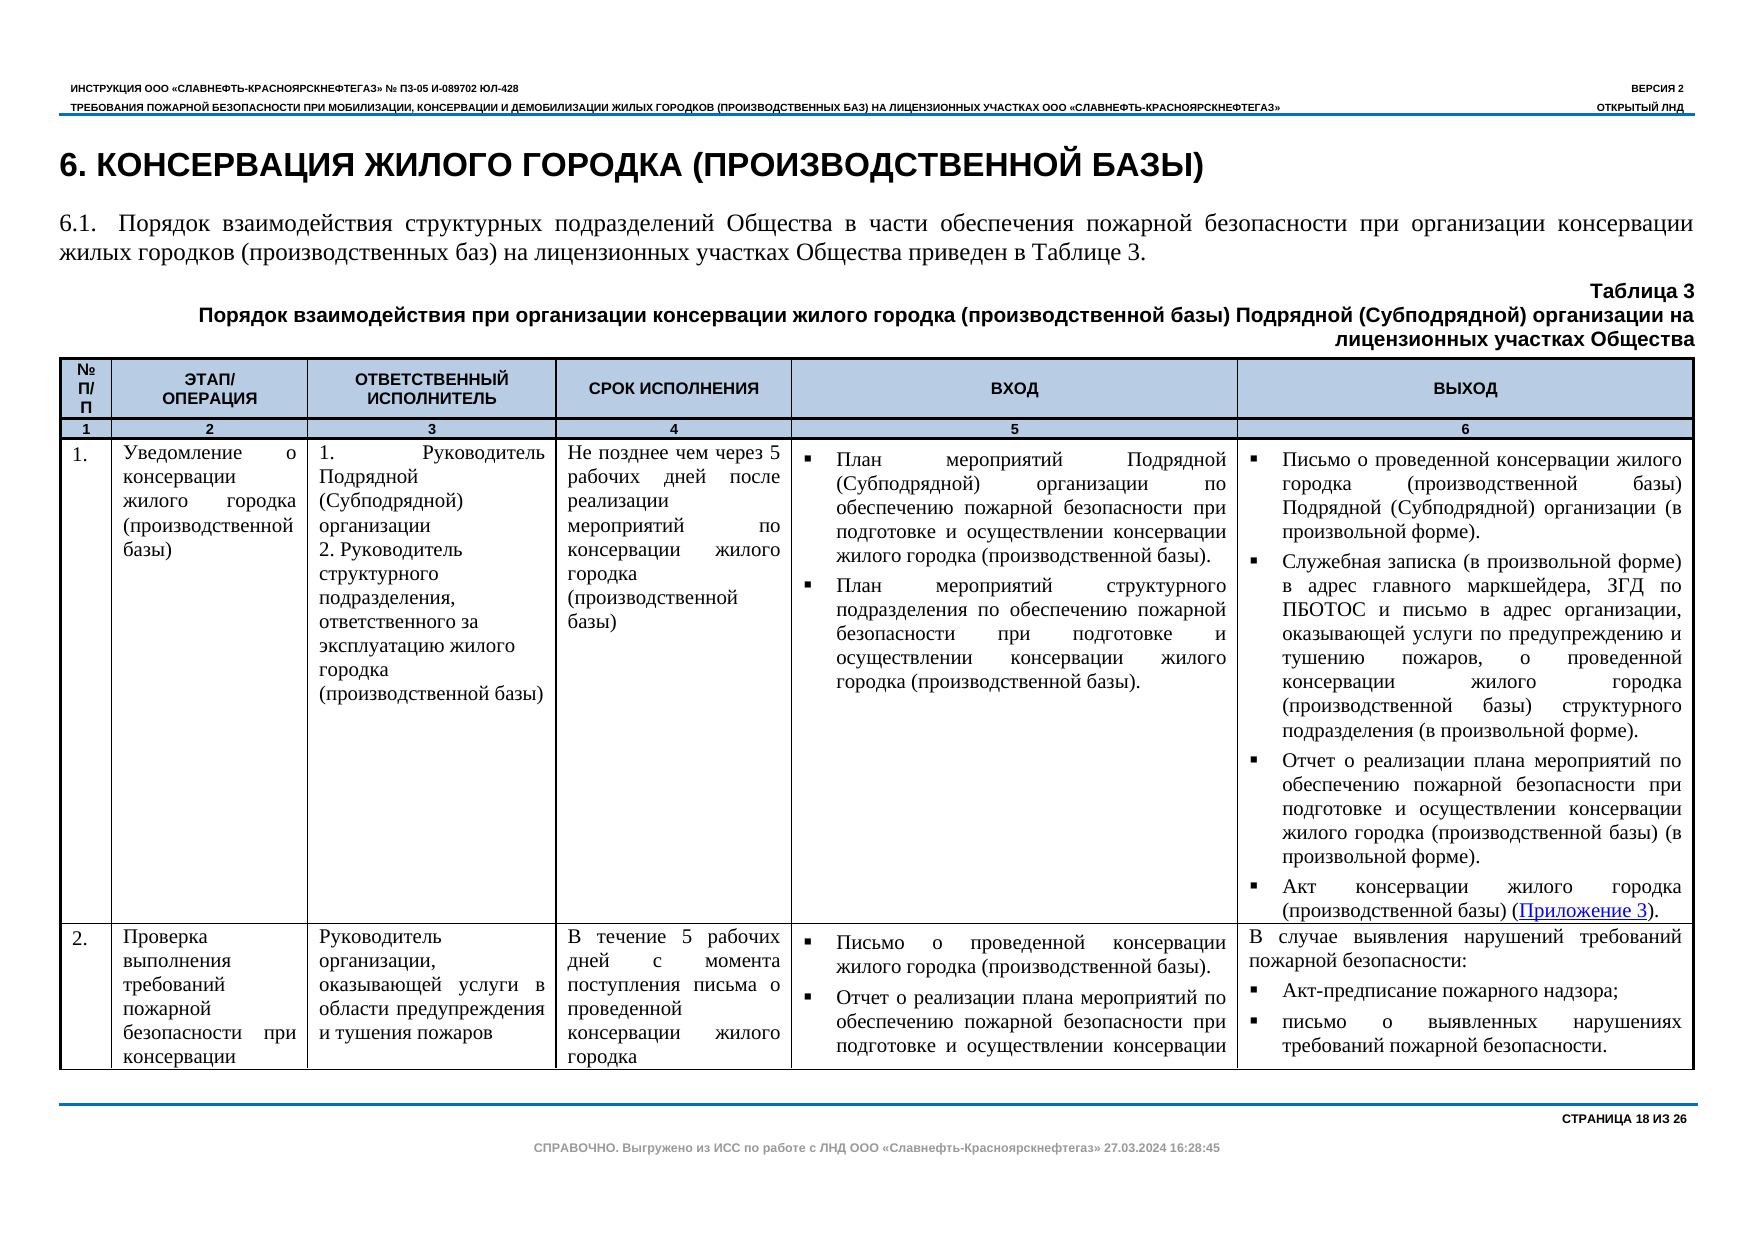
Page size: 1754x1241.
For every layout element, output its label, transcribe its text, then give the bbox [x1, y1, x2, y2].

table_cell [557, 924, 791, 1068]
table_cell 6 [1238, 420, 1692, 437]
table_cell 5 [792, 420, 1237, 437]
list Таблица 3 [59, 278, 1695, 302]
table_header Выход [1238, 360, 1692, 417]
table_cell [62, 440, 111, 922]
table_header № п/п [62, 360, 111, 417]
table_cell Не позднее чем через 5 рабочих дней после реализации мероприятий по консервации жилого городка (производственной базы) [557, 440, 791, 922]
table_cell Уведомление о консервации жилого городка (производственной базы) [112, 440, 307, 922]
table_header Этап/ Операция [112, 360, 307, 417]
table_cell План мероприятий Подрядной (Субподрядной) организации по обеспечению пожарной безопасности при подготовке и осуществлении консервации жилого городка (производственной базы). План мероприятий структурного подразделения по обеспечению пожарной безопасности при подготовке и осуществлении консервации жилого городка (производственной базы). [792, 440, 1237, 922]
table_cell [112, 924, 307, 1068]
table_cell Письмо о проведенной консервации жилого городка (производственной базы) Подрядной (Субподрядной) организации (в произвольной форме). Служебная записка (в произвольной форме) в адрес главного маркшейдера, ЗГД по ПБОТОС и письмо в адрес организации, оказывающей услуги по предупреждению и тушению пожаров, о проведенной консервации жилого городка (производственной базы) структурного подразделения (в произвольной форме). Отчет о реализации плана мероприятий по обеспечению пожарной безопасности при подготовке и осуществлении консервации жилого городка (производственной базы) (в произвольной форме). Акт консервации жилого городка (производственной базы) (Приложение 3). [1238, 440, 1692, 922]
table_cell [308, 924, 555, 1068]
table_header ОТВЕТСТВЕННЫЙ Исполнитель [308, 360, 555, 417]
table_cell 1 [62, 420, 111, 437]
table_cell 1. Руководитель Подрядной (Субподрядной) организации 2. Руководитель структурного подразделения, ответственного за эксплуатацию жилого городка (производственной базы) [308, 440, 555, 922]
subtitle 6. КОНСЕРВАЦИЯ ЖИЛОГО ГОРОДКА (ПРОИЗВОДСТВЕННОЙ БАЗЫ) [59, 145, 1695, 183]
table_header ВХОД [792, 360, 1237, 417]
table_cell 4 [557, 420, 791, 437]
table_header Срок исполнения [557, 360, 791, 417]
table_cell 2 [112, 420, 307, 437]
text Порядок взаимодействия при организации консервации жилого городка (производственной базы) Подрядной (Субподрядной) организации на лицензионных участках Общества [59, 302, 1695, 350]
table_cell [1238, 924, 1692, 1068]
table_cell 3 [308, 420, 555, 437]
list Порядок взаимодействия структурных подразделений Общества в части обеспечения пожарной безопасности при организации консервации жилых городков (производственных баз) на лицензионных участках Общества приведен в Таблице 3. [59, 208, 1695, 266]
table_cell [62, 924, 111, 1068]
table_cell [792, 924, 1237, 1068]
